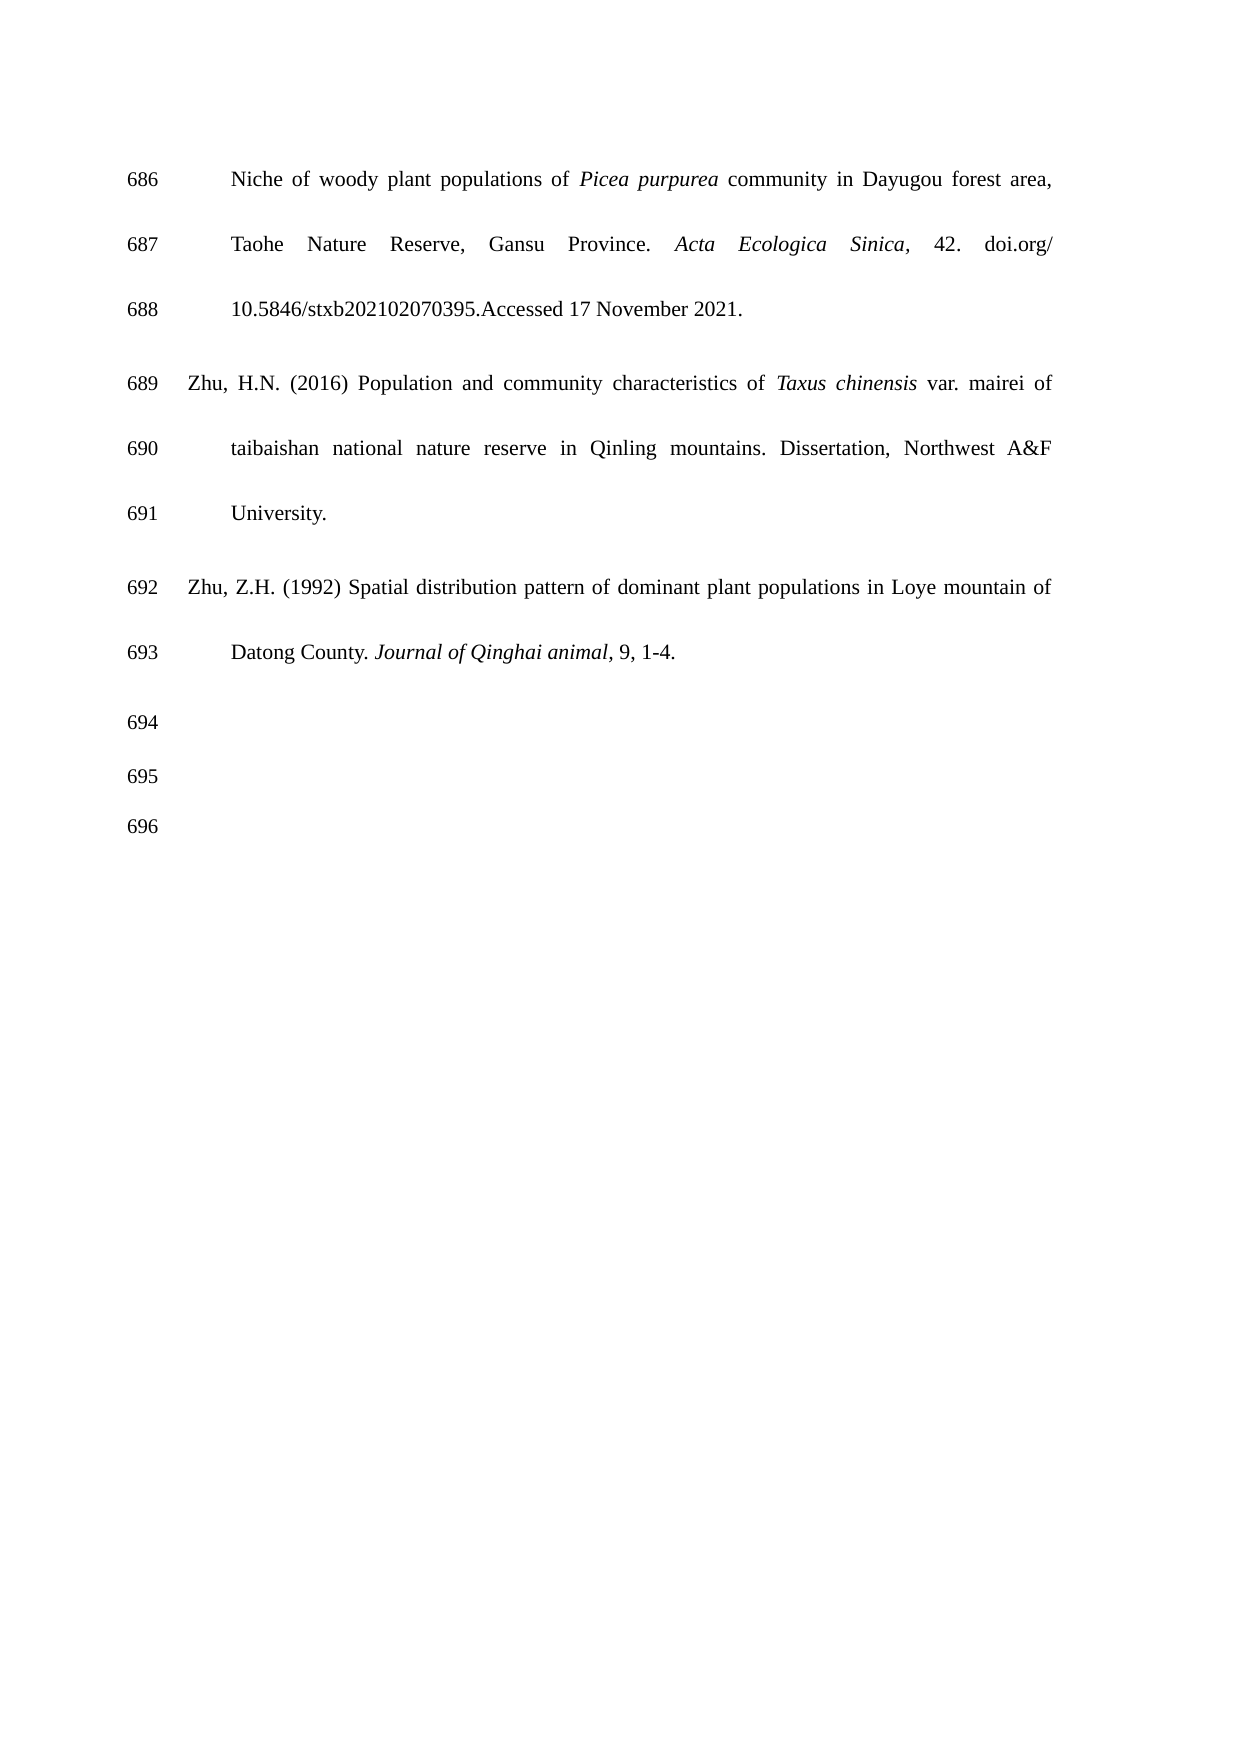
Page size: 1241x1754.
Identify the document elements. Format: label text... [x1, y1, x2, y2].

text Zhu, Z.H. (1992) Spatial distribution pattern of dominant plant populations in Loye mountain of Datong County. Journal of Qinghai animal, 9, 1-4. [187, 571, 1053, 668]
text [187, 162, 1053, 324]
text Zhu, H.N. (2016) Population and community characteristics of Taxus chinensis var. mairei of taibaishan national nature reserve in Qinling mountains. Dissertation, Northwest A&F University. [187, 366, 1053, 529]
